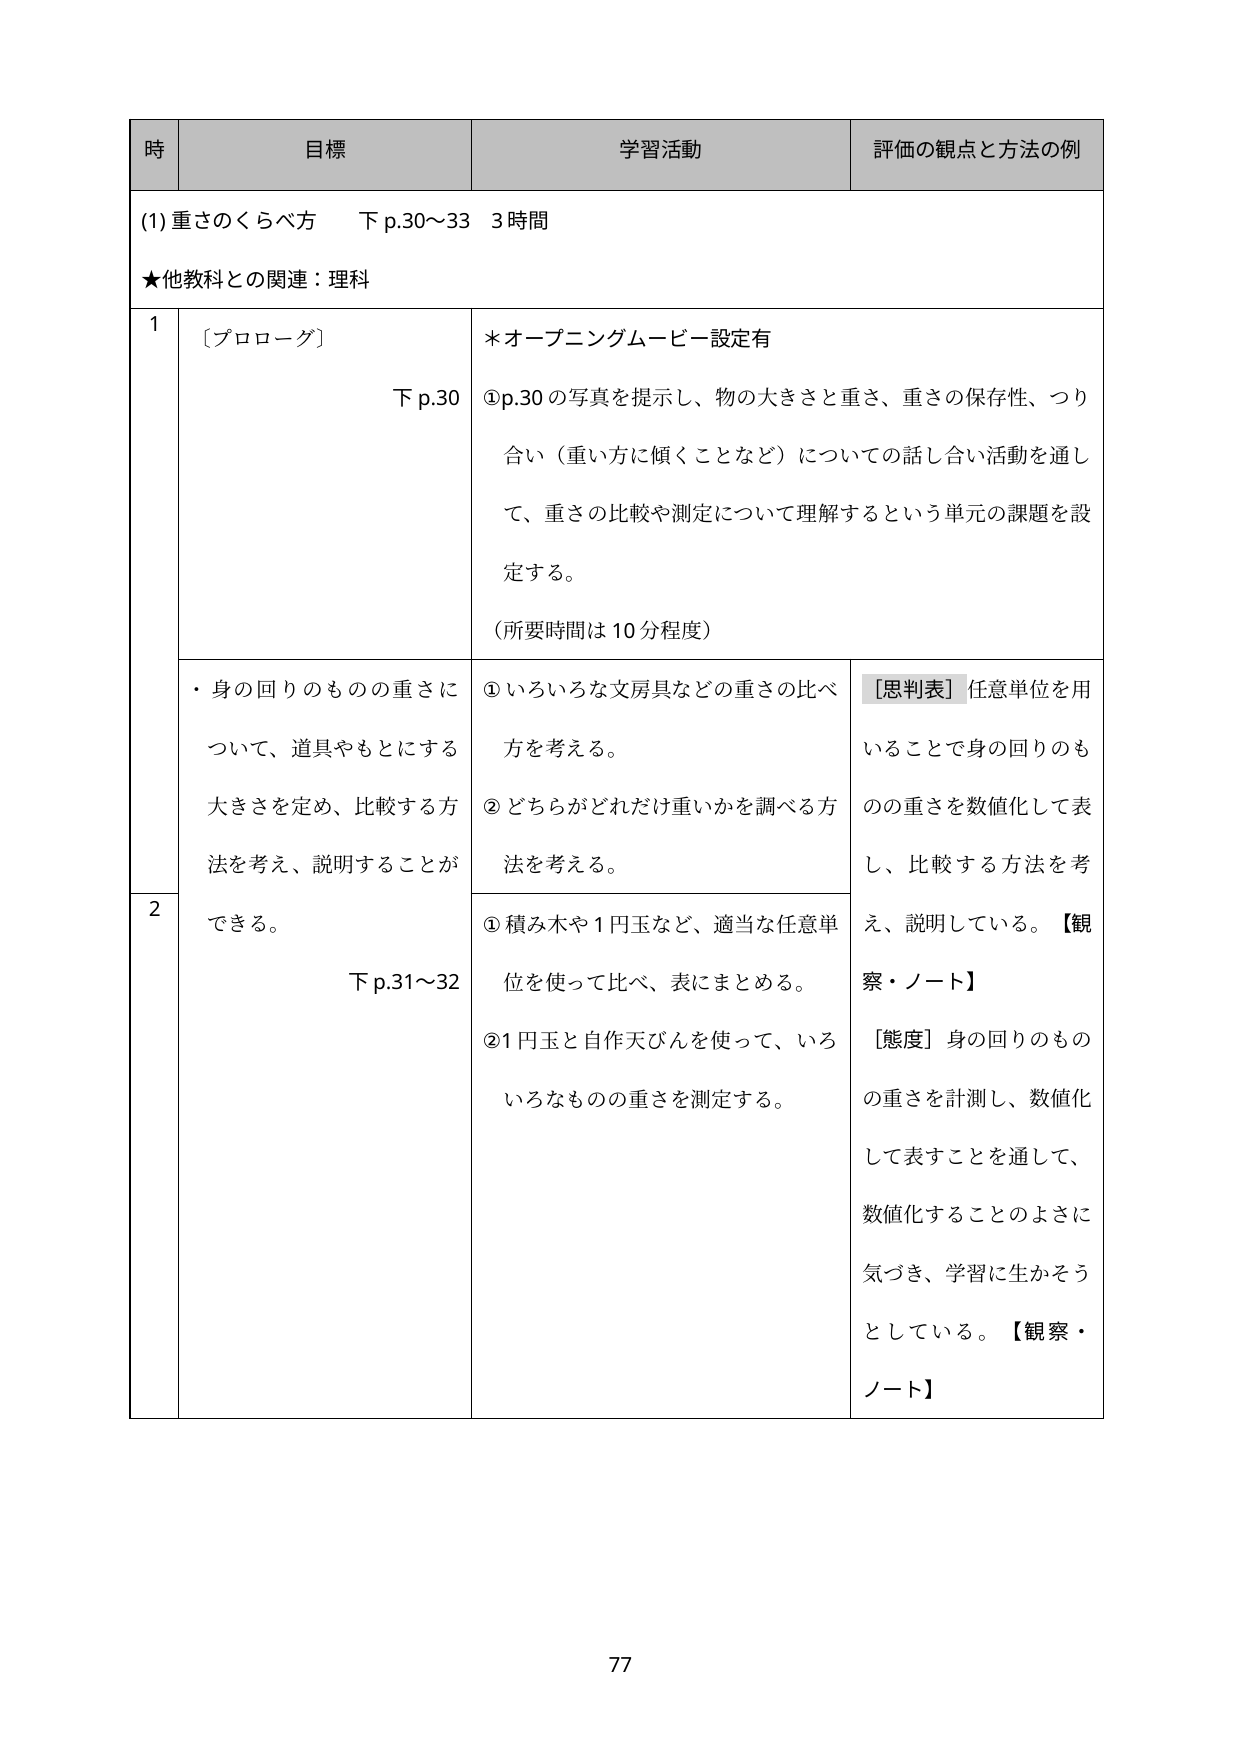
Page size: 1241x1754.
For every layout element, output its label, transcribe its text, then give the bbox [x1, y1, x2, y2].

table_cell (1) 重さのくらべ方 下p.30～33 3時間 ★他教科との関連：理科 [131, 191, 1103, 307]
table_header 時 [131, 120, 178, 190]
table_cell ①積み木や1円玉など、適当な任意単位を使って比べ、表にまとめる。 ②1円玉と自作天びんを使って、いろいろなものの重さを測定する。 [472, 894, 850, 1418]
table_cell 2 [131, 894, 178, 1418]
table_cell ［思判表］任意単位を用いることで身の回りのものの重さを数値化して表し、比較する方法を考え、説明している。【観察・ノート】 ［態度］身の回りのものの重さを計測し、数値化して表すことを通して、数値化することのよさに気づき、学習に生かそうとしている。【観察・ノート】 [851, 660, 1103, 1418]
table_cell 〔プロローグ〕 下p.30 [179, 309, 471, 658]
table_cell 1 [131, 309, 178, 893]
table_header 目標 [179, 120, 471, 190]
table_cell ＊オープニングムービー設定有 ①p.30の写真を提示し、物の大きさと重さ、重さの保存性、つり合い（重い方に傾くことなど）についての話し合い活動を通して、重さの比較や測定について理解するという単元の課題を設定する。 （所要時間は10分程度） [472, 309, 1103, 658]
table_cell ①いろいろな文房具などの重さの比べ方を考える。 ②どちらがどれだけ重いかを調べる方法を考える。 [472, 660, 850, 893]
table_header 学習活動 [472, 120, 850, 190]
table_cell 身の回りのものの重さについて、道具やもとにする大きさを定め、比較する方法を考え、説明することができる。 下p.31～32 [179, 660, 471, 1418]
table_header 評価の観点と方法の例 [851, 120, 1103, 190]
